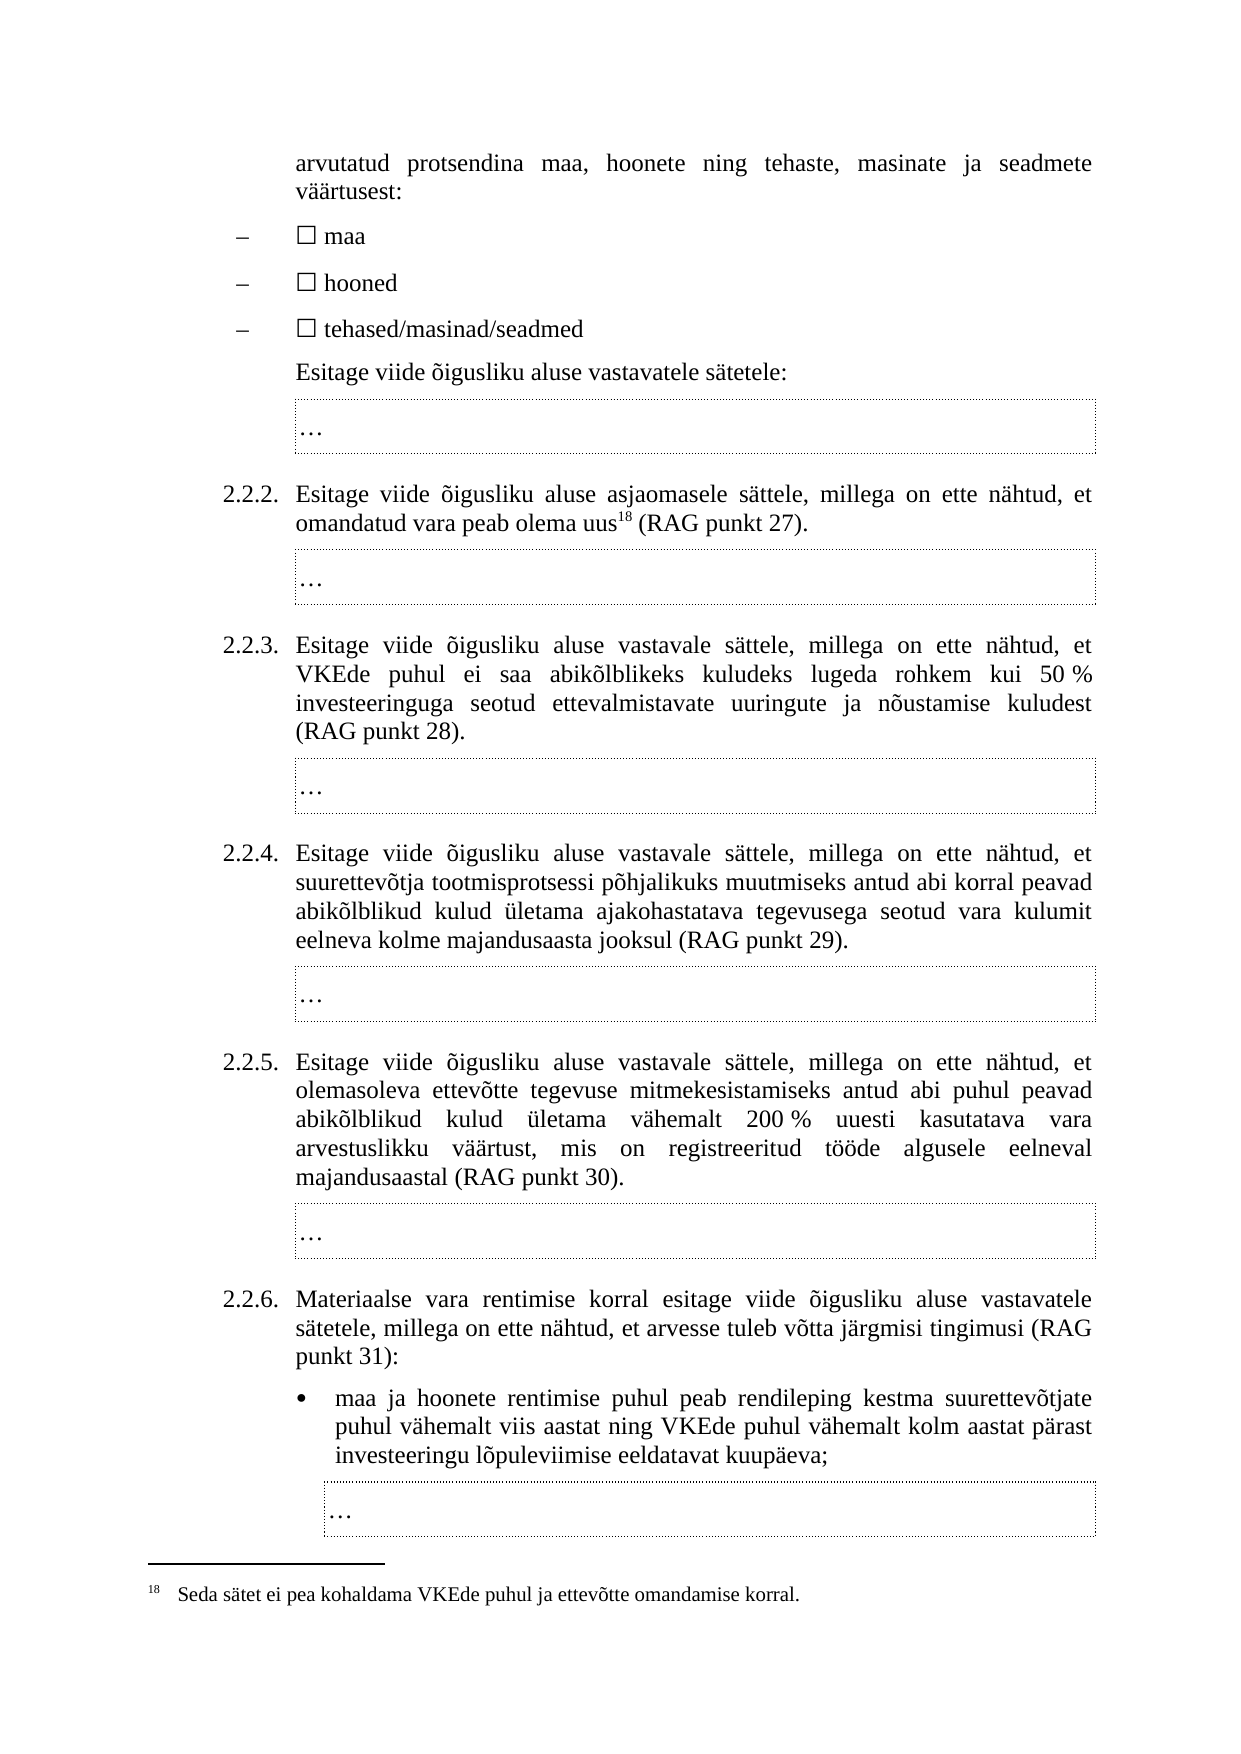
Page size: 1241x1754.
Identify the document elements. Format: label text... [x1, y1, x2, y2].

text maa ja hoonete rentimise puhul peab rendileping kestma suurettevõtjate puhul vähemalt viis aastat ning VKEde puhul vähemalt kolm aastat pärast investeeringu lõpuleviimise eeldatavat kuupäeva; [297, 1383, 1093, 1469]
list tehased/masinad/seadmed [236, 311, 1093, 345]
table_header … [295, 758, 1096, 812]
list Esitage viide õigusliku aluse asjaomasele sättele, millega on ette nähtud, et omandatud vara peab olema uus (RAG punkt 27). [223, 479, 1093, 537]
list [223, 148, 1093, 205]
list maa [236, 218, 1093, 252]
table_header … [295, 549, 1096, 604]
table_header … [325, 1481, 1096, 1536]
text Esitage viide õigusliku aluse vastavatele sätetele: [295, 357, 1093, 386]
list Esitage viide õigusliku aluse vastavale sättele, millega on ette nähtud, et VKEde puhul ei saa abikõlblikeks kuludeks lugeda rohkem kui 50 % investeeringuga seotud ettevalmistavate uuringute ja nõustamise kuludest (RAG punkt 28). [223, 630, 1093, 745]
list hooned [236, 264, 1093, 298]
table_header … [295, 399, 1096, 453]
list Esitage viide õigusliku aluse vastavale sättele, millega on ette nähtud, et suurettevõtja tootmisprotsessi põhjalikuks muutmiseks antud abi korral peavad abikõlblikud kulud ületama ajakohastatava tegevusega seotud vara kulumit eelneva kolme majandusaasta jooksul (RAG punkt 29). [223, 838, 1093, 953]
table_header … [295, 1203, 1096, 1258]
list Esitage viide õigusliku aluse vastavale sättele, millega on ette nähtud, et olemasoleva ettevõtte tegevuse mitmekesistamiseks antud abi puhul peavad abikõlblikud kulud ületama vähemalt 200 % uuesti kasutatava vara arvestuslikku väärtust, mis on registreeritud tööde algusele eelneval majandusaastal (RAG punkt 30). [223, 1047, 1093, 1191]
list Materiaalse vara rentimise korral esitage viide õigusliku aluse vastavatele sätetele, millega on ette nähtud, et arvesse tuleb võtta järgmisi tingimusi (RAG punkt 31): [223, 1284, 1093, 1370]
table_header … [295, 966, 1096, 1021]
